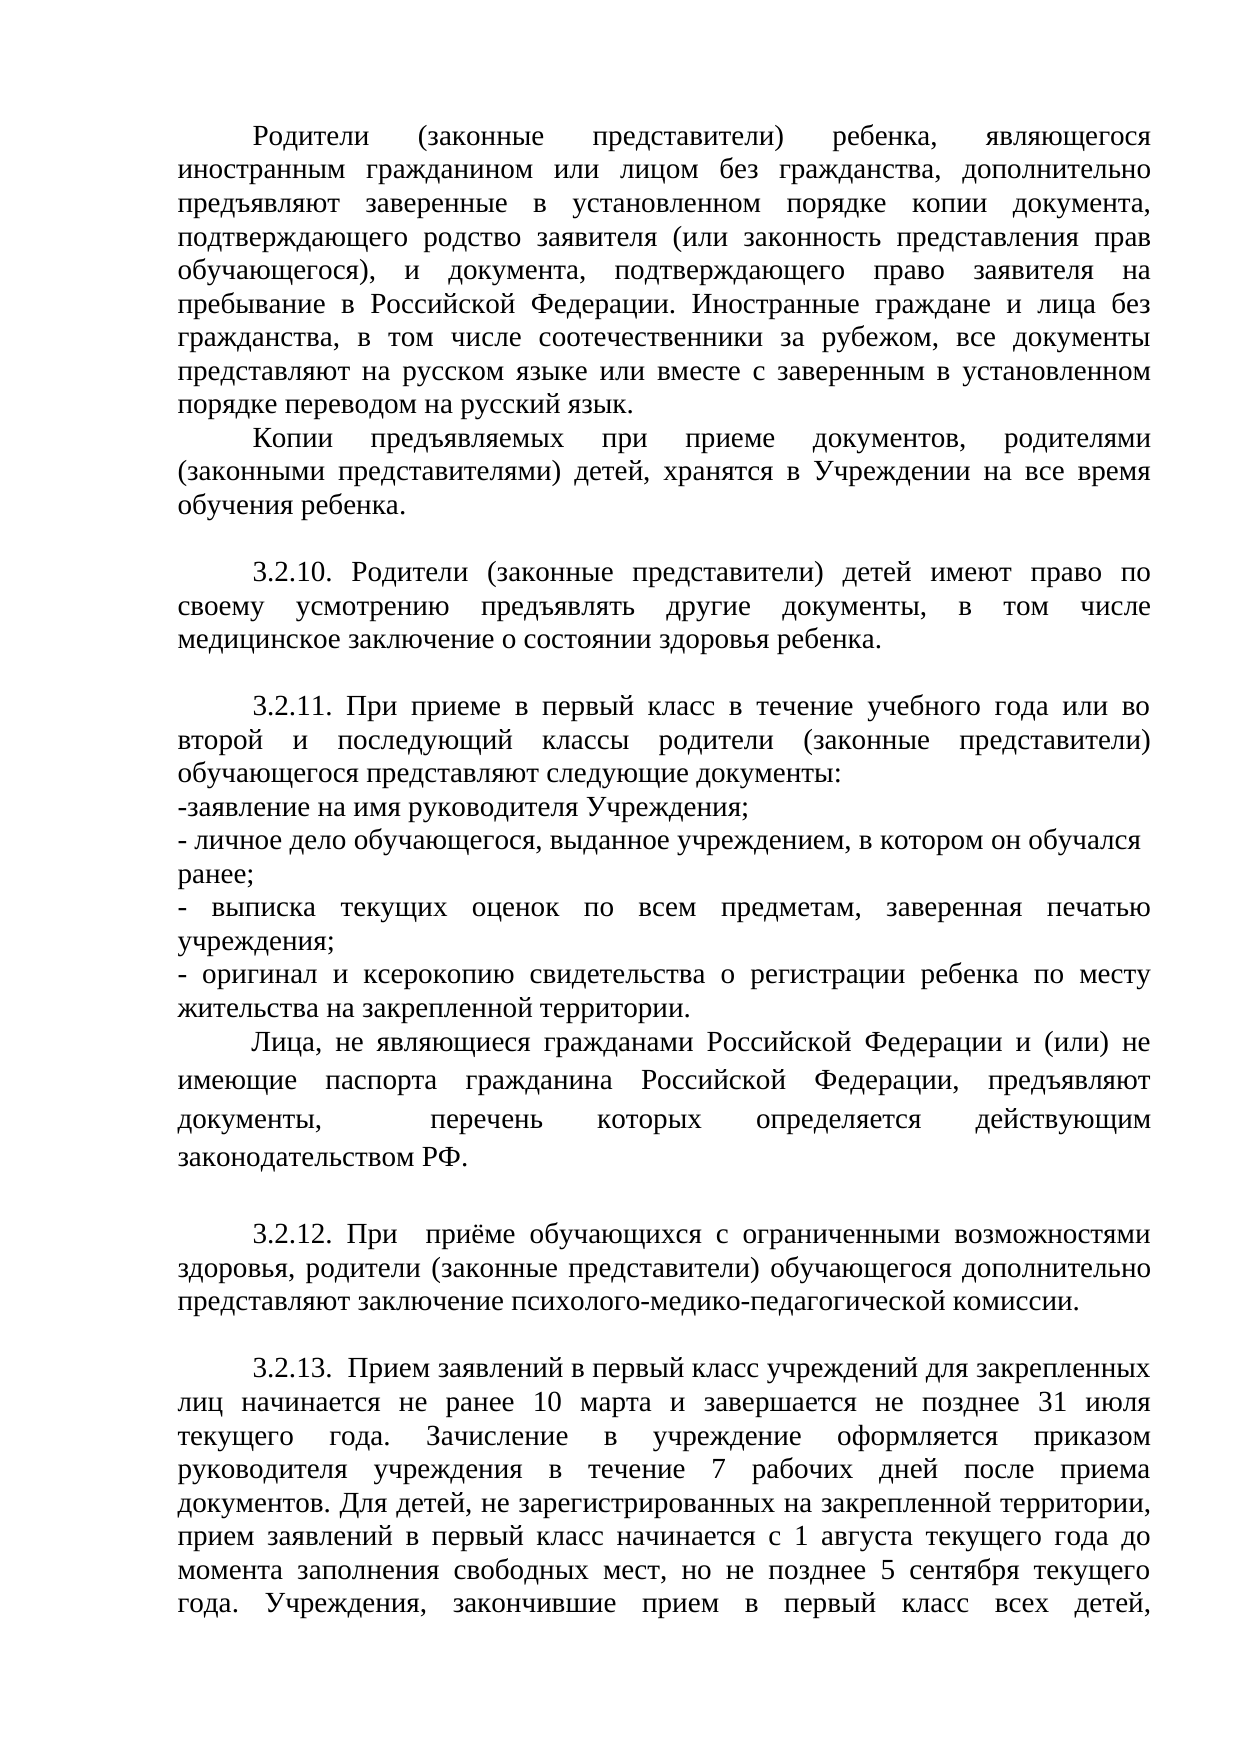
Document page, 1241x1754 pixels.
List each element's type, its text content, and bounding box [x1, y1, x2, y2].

text Родители (законные представители) ребенка, являющегося иностранным гражданином или лицом без гражданства, дополнительно предъявляют заверенные в установленном порядке копии документа, подтверждающего родство заявителя (или законность представления прав обучающегося), и документа, подтверждающего право заявителя на пребывание в Российской Федерации. Иностранные граждане и лица без гражданства, в том числе соотечественники за рубежом, все документы представляют на русском языке или вместе с заверенным в установленном порядке переводом на русский язык. [177, 118, 1152, 420]
text Лица, не являющиеся гражданами Российской Федерации и (или) не имеющие паспорта гражданина Российской Федерации, предъявляют документы, перечень которых определяется действующим законодательством РФ. [177, 1024, 1152, 1173]
text 3.2.10. Родители (законные представители) детей имеют право по своему усмотрению предъявлять другие документы, в том числе медицинское заключение о состоянии здоровья ребенка. [177, 554, 1152, 655]
text - выписка текущих оценок по всем предметам, заверенная печатью учреждения; [177, 889, 1152, 957]
text -заявление на имя руководителя Учреждения; - личное дело обучающегося, выданное учреждением, в котором он обучался ранее; [177, 789, 1152, 889]
text - оригинал и ксерокопию свидетельства о регистрации ребенка по месту жительства на закрепленной территории. [177, 957, 1152, 1024]
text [177, 1351, 1152, 1619]
text Копии предъявляемых при приеме документов, родителями (законными представителями) детей, хранятся в Учреждении на все время обучения ребенка. [177, 420, 1152, 521]
text 3.2.11. При приеме в первый класс в течение учебного года или во второй и последующий классы родители (законные представители) обучающегося представляют следующие документы: [177, 688, 1152, 789]
text 3.2.12. При приёме обучающихся с ограниченными возможностями здоровья, родители (законные представители) обучающегося дополнительно представляют заключение психолого-медико-педагогической комиссии. [177, 1216, 1152, 1317]
